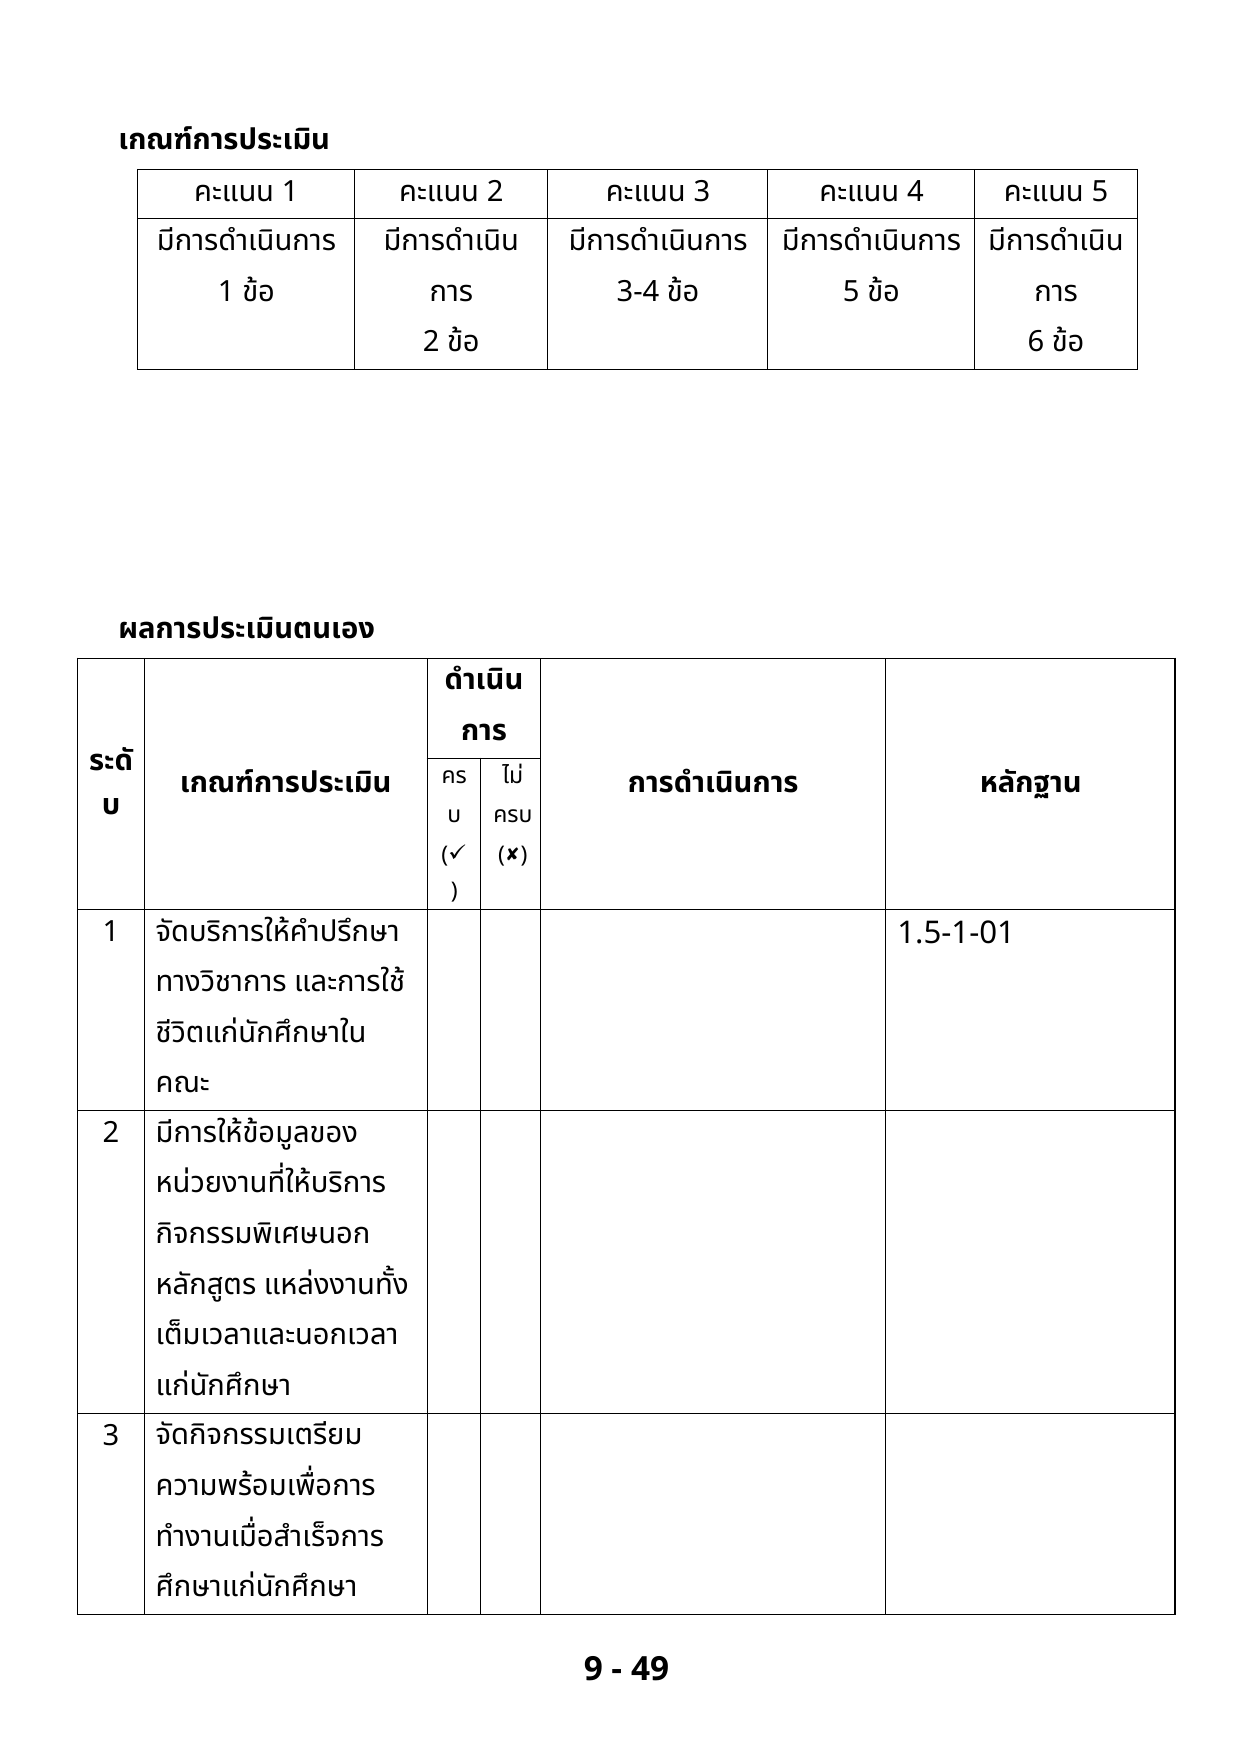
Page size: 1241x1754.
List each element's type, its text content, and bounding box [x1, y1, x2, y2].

text เกณฑ์การประเมิน [118, 118, 1134, 162]
table_cell 1.5-1-01 [886, 910, 1174, 1110]
table_header เกณฑ์การประเมิน [145, 659, 427, 909]
table_cell [428, 1111, 480, 1413]
table_cell มีการดำเนินการ 1 ข้อ [138, 219, 354, 369]
text ผลการประเมินตนเอง [118, 607, 1134, 651]
table_cell [428, 1414, 480, 1614]
table_cell [481, 1111, 540, 1413]
table_cell 1 [78, 910, 144, 1110]
table_header คะแนน 1 [138, 170, 354, 218]
table_header ระดับ [78, 659, 144, 909]
table_cell [886, 1111, 1174, 1413]
table_cell [541, 1414, 885, 1614]
table_header คะแนน 4 [768, 170, 974, 218]
table_cell [541, 910, 885, 1110]
table_cell มีการดำเนินการ 6 ข้อ [975, 219, 1137, 369]
table_cell จัดกิจกรรมเตรียมความพร้อมเพื่อการทำงานเมื่อสำเร็จการศึกษาแก่นักศึกษา [145, 1414, 427, 1614]
table_cell [481, 910, 540, 1110]
table_cell ครบ () [428, 759, 480, 909]
table_cell [541, 1111, 885, 1413]
table_header คะแนน 2 [355, 170, 547, 218]
table_cell มีการดำเนินการ 2 ข้อ [355, 219, 547, 369]
table_cell [886, 1414, 1174, 1614]
table_cell 2 [78, 1111, 144, 1413]
table_cell มีการดำเนินการ 5 ข้อ [768, 219, 974, 369]
table_cell ไม่ครบ () [481, 759, 540, 909]
table_header ดำเนินการ [428, 659, 540, 758]
table_cell [481, 1414, 540, 1614]
table_header คะแนน 3 [548, 170, 767, 218]
table_header คะแนน 5 [975, 170, 1137, 218]
table_cell จัดบริการให้คำปรึกษาทางวิชาการ และการใช้ชีวิตแก่นักศึกษาในคณะ [145, 910, 427, 1110]
table_header หลักฐาน [886, 659, 1174, 909]
table_header การดำเนินการ [541, 659, 885, 909]
table_cell 3 [78, 1414, 144, 1614]
table_cell มีการให้ข้อมูลของหน่วยงานที่ให้บริการ กิจกรรมพิเศษนอกหลักสูตร แหล่งงานทั้งเต็มเวลาและนอกเวลาแก่นักศึกษา [145, 1111, 427, 1413]
table_cell [428, 910, 480, 1110]
table_cell มีการดำเนินการ 3-4 ข้อ [548, 219, 767, 369]
